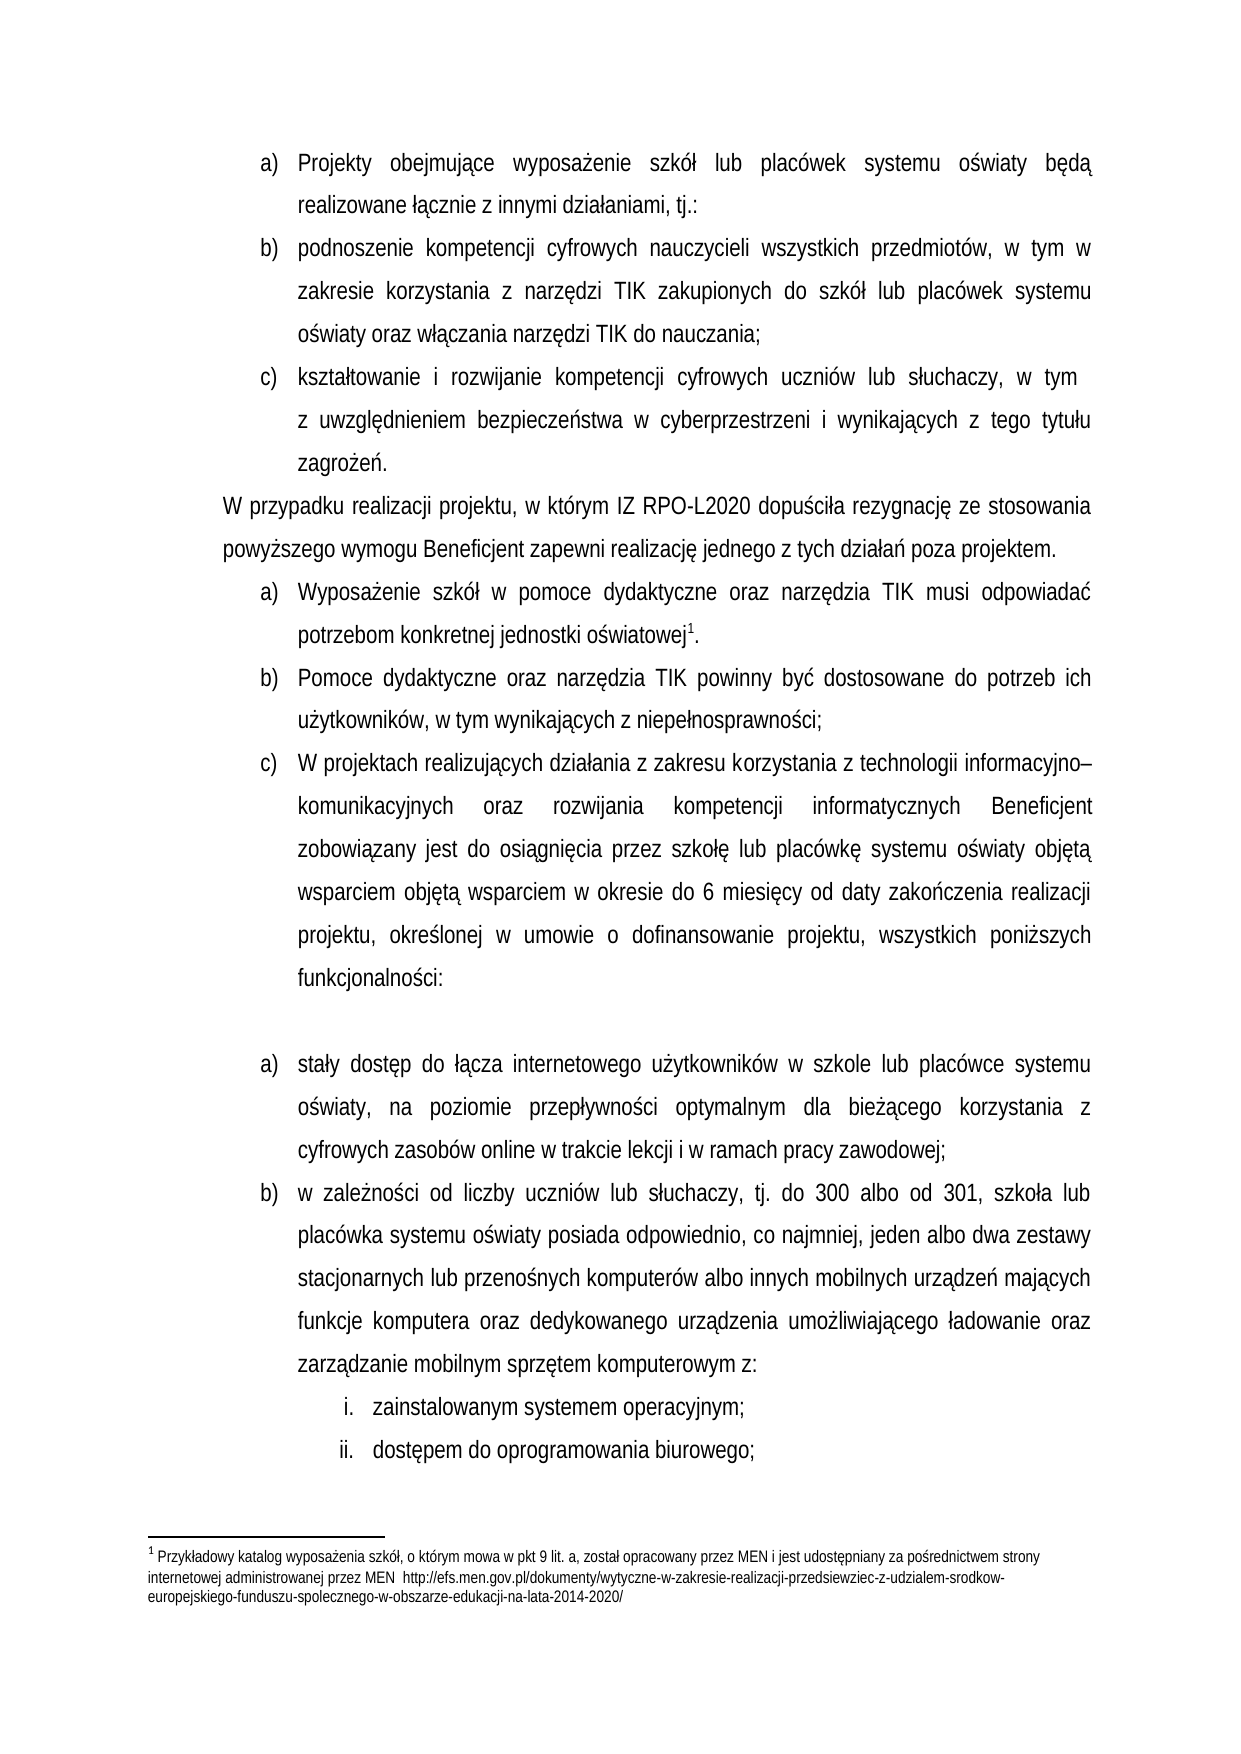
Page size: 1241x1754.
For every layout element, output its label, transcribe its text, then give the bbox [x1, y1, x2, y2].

list podnoszenie kompetencji cyfrowych nauczycieli wszystkich przedmiotów, w tym w zakresie korzystania z narzędzi TIK zakupionych do szkół lub placówek systemu oświaty oraz włączania narzędzi TIK do nauczania; [260, 233, 1093, 348]
list stały dostęp do łącza internetowego użytkowników w szkole lub placówce systemu oświaty, na poziomie przepływności optymalnym dla bieżącego korzystania z cyfrowych zasobów online w trakcie lekcji i w ramach pracy zawodowej; [260, 1049, 1093, 1163]
list Wyposażenie szkół w pomoce dydaktyczne oraz narzędzia TIK musi odpowiadać potrzebom konkretnej jednostki oświatowej. [260, 577, 1093, 648]
list Projekty obejmujące wyposażenie szkół lub placówek systemu oświaty będą realizowane łącznie z innymi działaniami, tj.: [260, 148, 1093, 219]
list dostępem do oprogramowania biurowego; [354, 1435, 1093, 1464]
list Pomoce dydaktyczne oraz narzędzia TIK powinny być dostosowane do potrzeb ich użytkowników, w tym wynikających z niepełnosprawności; [260, 663, 1093, 734]
list w zależności od liczby uczniów lub słuchaczy, tj. do 300 albo od 301, szkoła lub placówka systemu oświaty posiada odpowiednio, co najmniej, jeden albo dwa zestawy stacjonarnych lub przenośnych komputerów albo innych mobilnych urządzeń mających funkcje komputera oraz dedykowanego urządzenia umożliwiającego ładowanie oraz zarządzanie mobilnym sprzętem komputerowym z: [260, 1178, 1093, 1378]
list zainstalowanym systemem operacyjnym; [354, 1392, 1093, 1421]
list kształtowanie i rozwijanie kompetencji cyfrowych uczniów lub słuchaczy, w tym z uwzględnieniem bezpieczeństwa w cyberprzestrzeni i wynikających z tego tytułu zagrożeń. [260, 362, 1093, 477]
list W projektach realizujących działania z zakresu korzystania z technologii informacyjno–komunikacyjnych oraz rozwijania kompetencji informatycznych Beneficjent zobowiązany jest do osiągnięcia przez szkołę lub placówkę systemu oświaty objętą wsparciem objętą wsparciem w okresie do 6 miesięcy od daty zakończenia realizacji projektu, określonej w umowie o dofinansowanie projektu, wszystkich poniższych funkcjonalności: [260, 748, 1093, 992]
